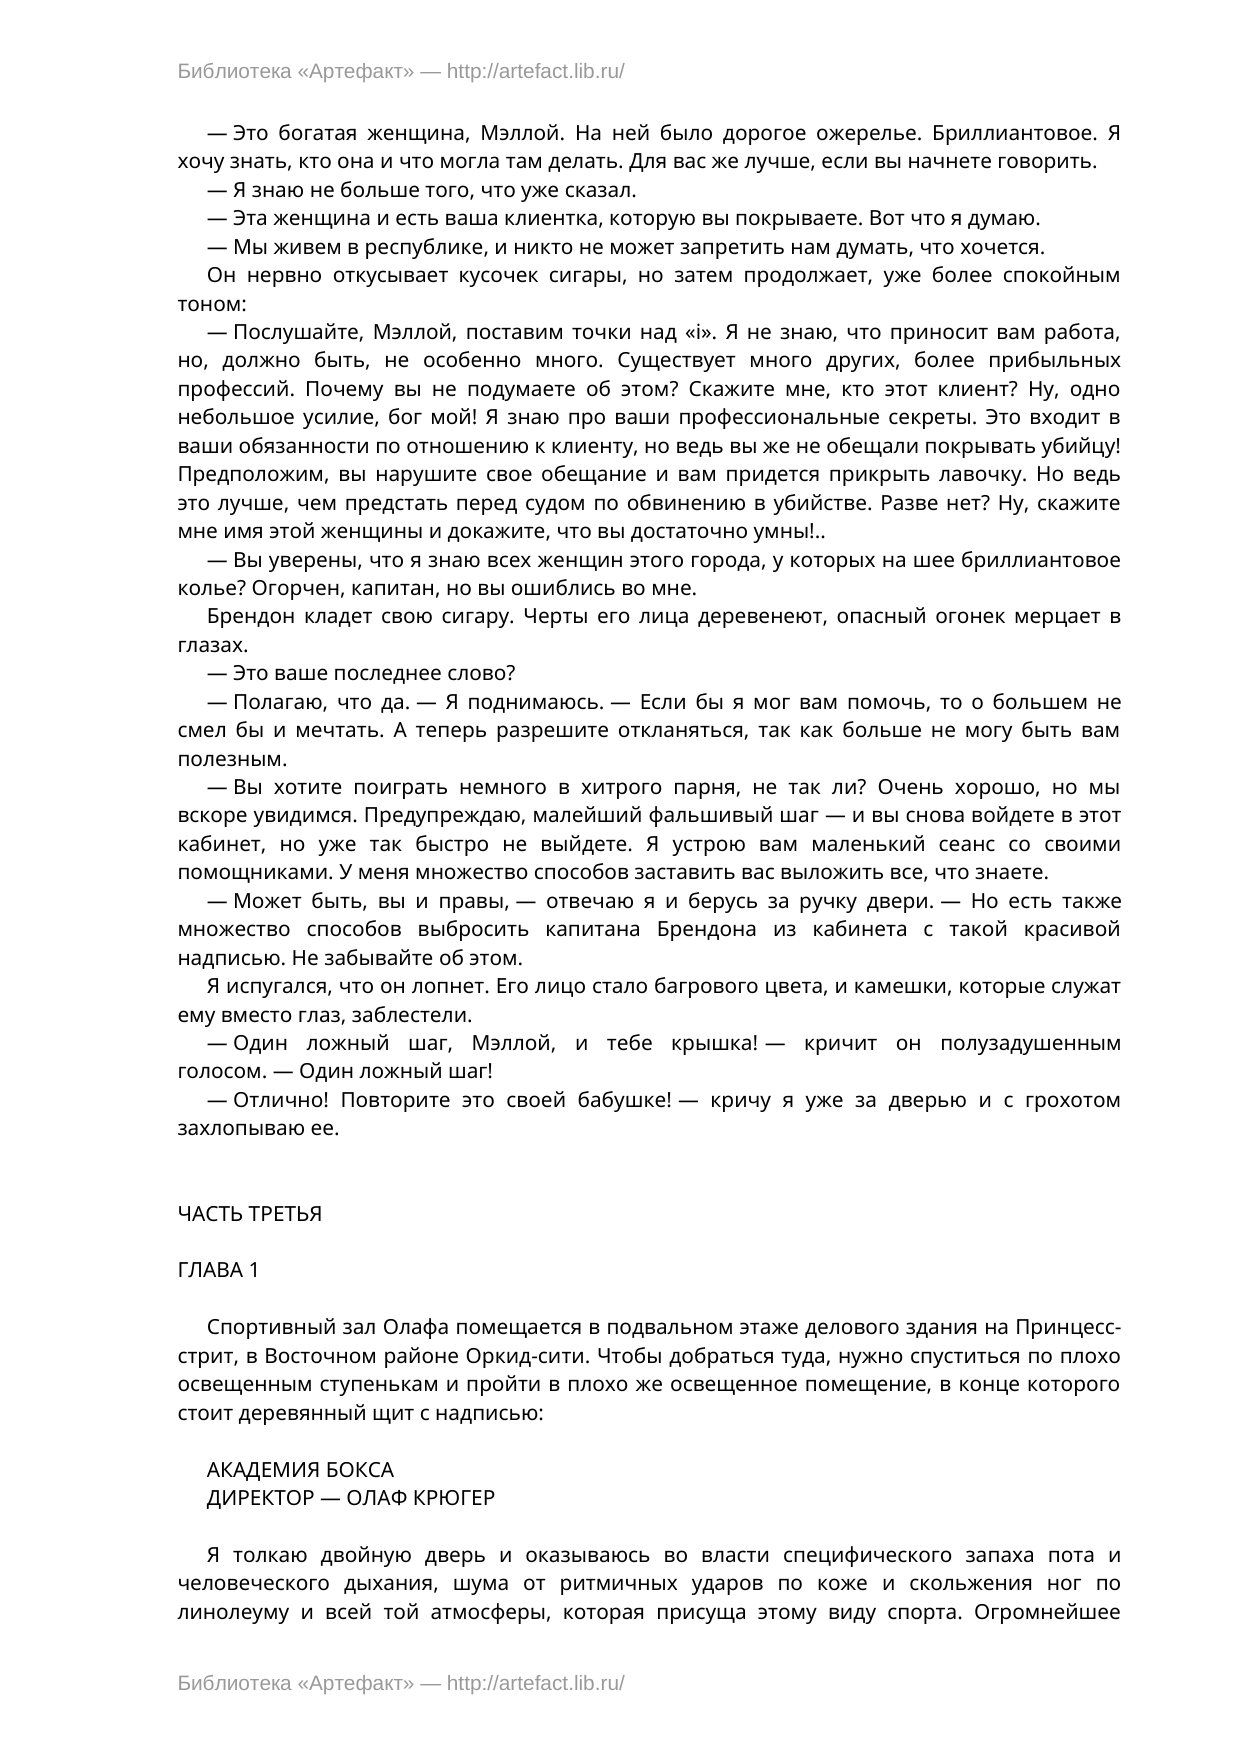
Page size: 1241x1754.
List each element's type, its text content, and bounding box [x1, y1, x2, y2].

text — Отлично! Повторите это своей бабушке! — кричу я уже за дверью и с грохотом захлопываю ее. [177, 1085, 1122, 1142]
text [177, 1540, 1122, 1625]
text Он нервно откусывает кусочек сигары, но затем продолжает, уже более спокойным тоном: [177, 260, 1122, 317]
text — Может быть, вы и правы, — отвечаю я и берусь за ручку двери. — Но есть также множество способов выбросить капитана Брендона из кабинета с такой красивой надписью. Не забывайте об этом. [177, 886, 1122, 971]
text Брендон кладет свою сигару. Черты его лица деревенеют, опасный огонек мерцает в глазах. [177, 602, 1122, 658]
text — Эта женщина и есть ваша клиентка, которую вы покрываете. Вот что я думаю. [177, 203, 1122, 232]
text ДИРЕКТОР — ОЛАФ КРЮГЕР [177, 1483, 1122, 1512]
text — Вы уверены, что я знаю всех женщин этого города, у которых на шее бриллиантовое колье? Огорчен, капитан, но вы ошиблись во мне. [177, 545, 1122, 602]
text — Это ваше последнее слово? [177, 658, 1122, 687]
text — Это богатая женщина, Мэллой. На ней было дорогое ожерелье. Бриллиантовое. Я хочу знать, кто она и что могла там делать. Для вас же лучше, если вы начнете говорить. [177, 118, 1122, 175]
text — Мы живем в республике, и никто не может запретить нам думать, что хочется. [177, 232, 1122, 260]
text — Вы хотите поиграть немного в хитрого парня, не так ли? Очень хорошо, но мы вскоре увидимся. Предупреждаю, малейший фальшивый шаг — и вы снова войдете в этот кабинет, но уже так быстро не выйдете. Я устрою вам маленький сеанс со своими помощниками. У меня множество способов заставить вас выложить все, что знаете. [177, 772, 1122, 886]
text — Послушайте, Мэллой, поставим точки над «i». Я не знаю, что приносит вам работа, но, должно быть, не особенно много. Существует много других, более прибыльных профессий. Почему вы не подумаете об этом? Скажите мне, кто этот клиент? Ну, одно небольшое усилие, бог мой! Я знаю про ваши профессиональные секреты. Это входит в ваши обязанности по отношению к клиенту, но ведь вы же не обещали покрывать убийцу! Предположим, вы нарушите свое обещание и вам придется прикрыть лавочку. Но ведь это лучше, чем предстать перед судом по обвинению в убийстве. Разве нет? Ну, скажите мне имя этой женщины и докажите, что вы достаточно умны!.. [177, 317, 1122, 545]
text — Один ложный шаг, Мэллой, и тебе крышка! — кричит он полузадушенным голосом. — Один ложный шаг! [177, 1028, 1122, 1085]
text ГЛАВА 1 [177, 1256, 1122, 1284]
text — Полагаю, что да. — Я поднимаюсь. — Если бы я мог вам помочь, то о большем не смел бы и мечтать. А теперь разрешите откланяться, так как больше не могу быть вам полезным. [177, 687, 1122, 772]
text Я испугался, что он лопнет. Его лицо стало багрового цвета, и камешки, которые служат ему вместо глаз, заблестели. [177, 971, 1122, 1028]
text — Я знаю не больше того, что уже сказал. [177, 175, 1122, 203]
text АКАДЕМИЯ БОКСА [177, 1455, 1122, 1483]
text Спортивный зал Олафа помещается в подвальном этаже делового здания на Принцесс-стрит, в Восточном районе Оркид-сити. Чтобы добраться туда, нужно спуститься по плохо освещенным ступенькам и пройти в плохо же освещенное помещение, в конце которого стоит деревянный щит с надписью: [177, 1312, 1122, 1426]
text ЧАСТЬ ТРЕТЬЯ [177, 1199, 1122, 1227]
